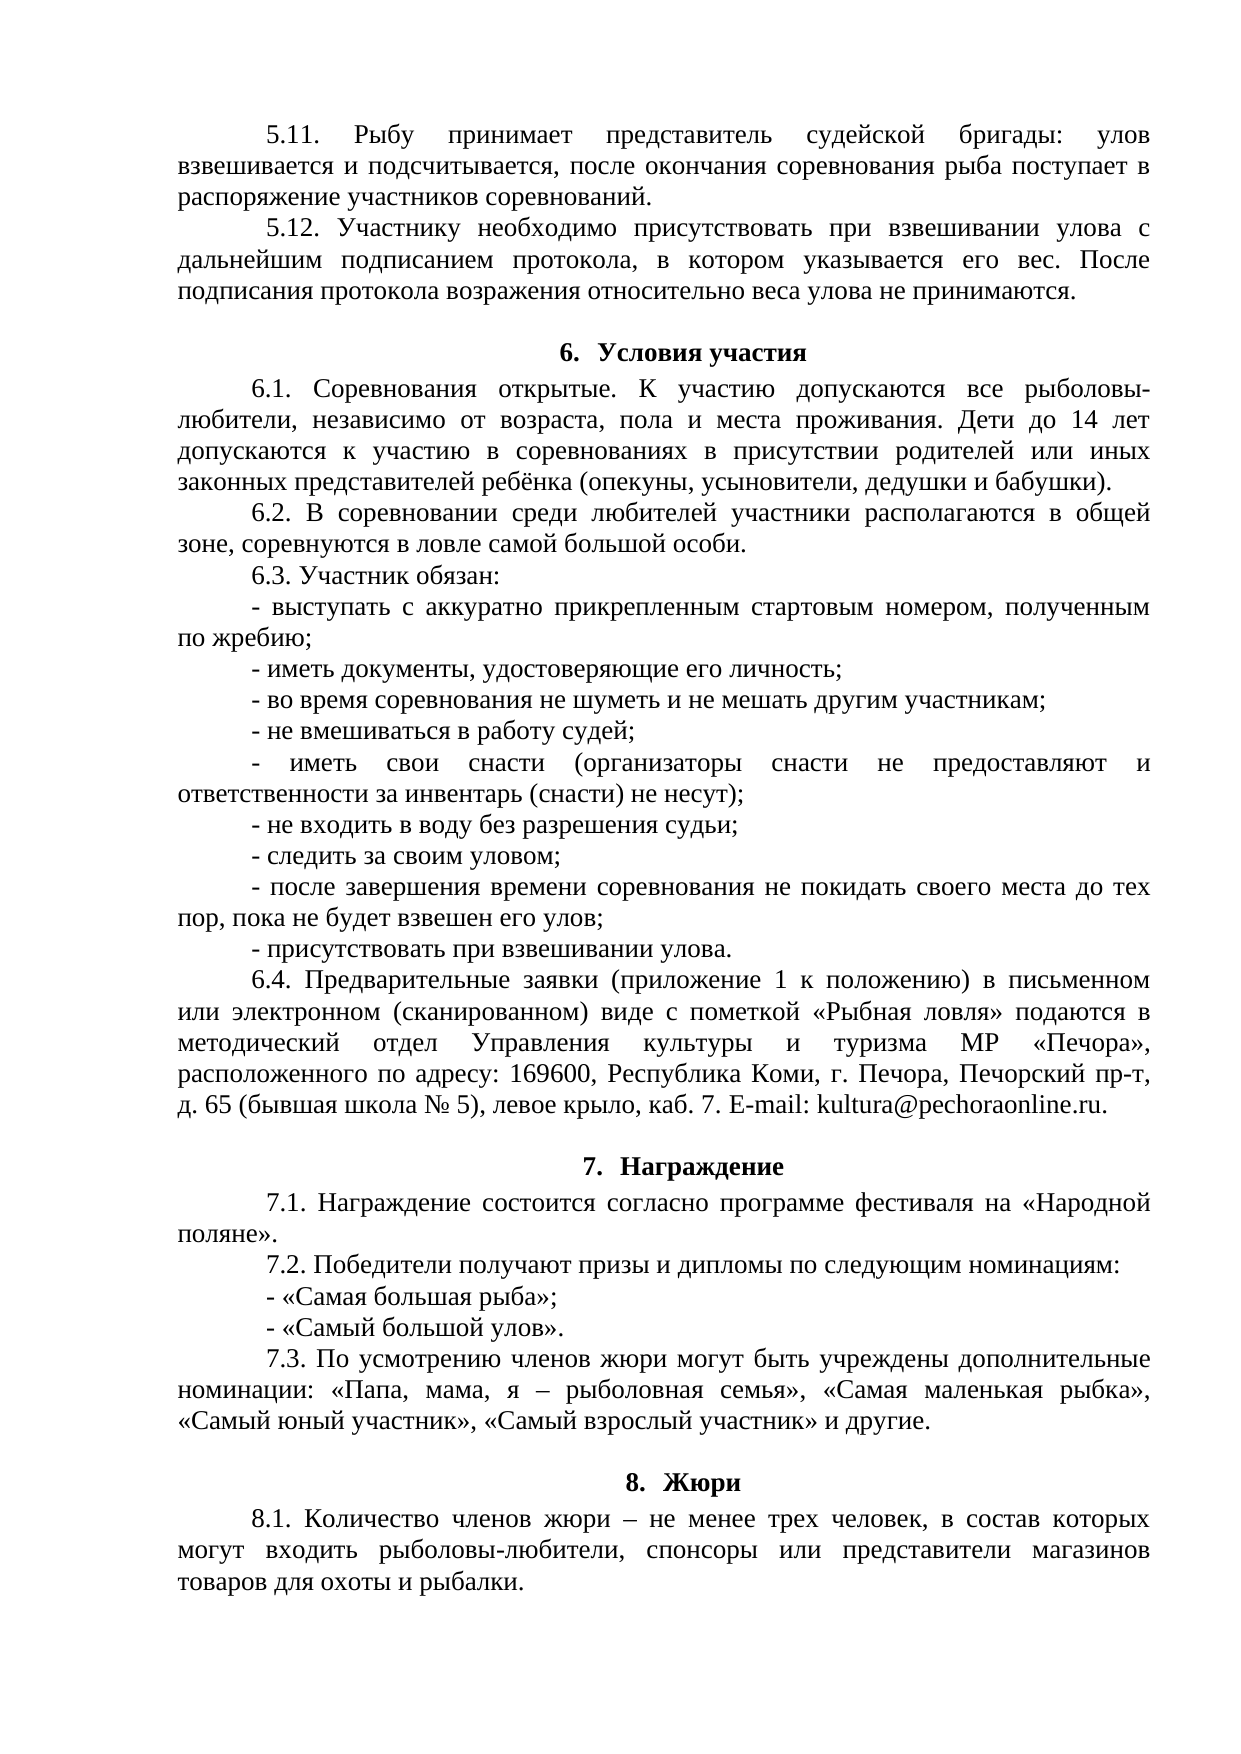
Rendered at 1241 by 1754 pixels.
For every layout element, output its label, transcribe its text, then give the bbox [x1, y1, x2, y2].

text 7.2. Победители получают призы и дипломы по следующим номинациям: [177, 1248, 1152, 1280]
text - иметь документы, удостоверяющие его личность; [207, 652, 1152, 683]
list Награждение [215, 1151, 1152, 1182]
text - следить за своим уловом; [177, 839, 1152, 870]
text 7.3. По усмотрению членов жюри могут быть учреждены дополнительные номинации: «Папа, мама, я – рыболовная семья», «Самая маленькая рыбка», «Самый юный участник», «Самый взрослый участник» и другие. [177, 1342, 1152, 1435]
list Жюри [215, 1467, 1152, 1498]
text - не входить в воду без разрешения судьи; [177, 808, 1152, 839]
text - «Самый большой улов». [177, 1311, 1152, 1342]
text - «Самая большая рыба»; [177, 1280, 1152, 1311]
list Условия участия [215, 336, 1152, 367]
text 6.1. Соревнования открытые. К участию допускаются все рыболовы-любители, независимо от возраста, пола и места проживания. Дети до 14 лет допускаются к участию в соревнованиях в присутствии родителей или иных законных представителей ребёнка (опекуны, усыновители, дедушки и бабушки). [177, 372, 1152, 496]
text - присутствовать при взвешивании улова. [177, 932, 1152, 964]
text 6.4. Предварительные заявки (приложение 1 к положению) в письменном или электронном (сканированном) виде с пометкой «Рыбная ловля» подаются в методический отдел Управления культуры и туризма МР «Печора», расположенного по адресу: 169600, Республика Коми, г. Печора, Печорский пр-т, д. 65 (бывшая школа № 5), левое крыло, каб. 7. E-mail: kultura@pechoraonline.ru. [177, 964, 1152, 1119]
text 6.3. Участник обязан: [177, 559, 1152, 590]
text 6.2. В соревновании среди любителей участники располагаются в общей зоне, соревнуются в ловле самой большой особи. [177, 496, 1152, 559]
text - не вмешиваться в работу судей; [207, 714, 1152, 746]
text 7.1. Награждение состоится согласно программе фестиваля на «Народной поляне». [177, 1186, 1152, 1248]
text - во время соревнования не шуметь и не мешать другим участникам; [207, 683, 1152, 714]
text - иметь свои снасти (организаторы снасти не предоставляют и ответственности за инвентарь (снасти) не несут); [177, 746, 1152, 808]
text 8.1. Количество членов жюри – не менее трех человек, в состав которых могут входить рыболовы-любители, спонсоры или представители магазинов товаров для охоты и рыбалки. [177, 1502, 1152, 1596]
text 5.11. Рыбу принимает представитель судейской бригады: улов взвешивается и подсчитывается, после окончания соревнования рыба поступает в распоряжение участников соревнований. [177, 118, 1152, 212]
text - выступать с аккуратно прикрепленным стартовым номером, полученным по жребию; [177, 590, 1152, 652]
text - после завершения времени соревнования не покидать своего места до тех пор, пока не будет взвешен его улов; [177, 870, 1152, 932]
text 5.12. Участнику необходимо присутствовать при взвешивании улова с дальнейшим подписанием протокола, в котором указывается его вес. После подписания протокола возражения относительно веса улова не принимаются. [177, 212, 1152, 305]
